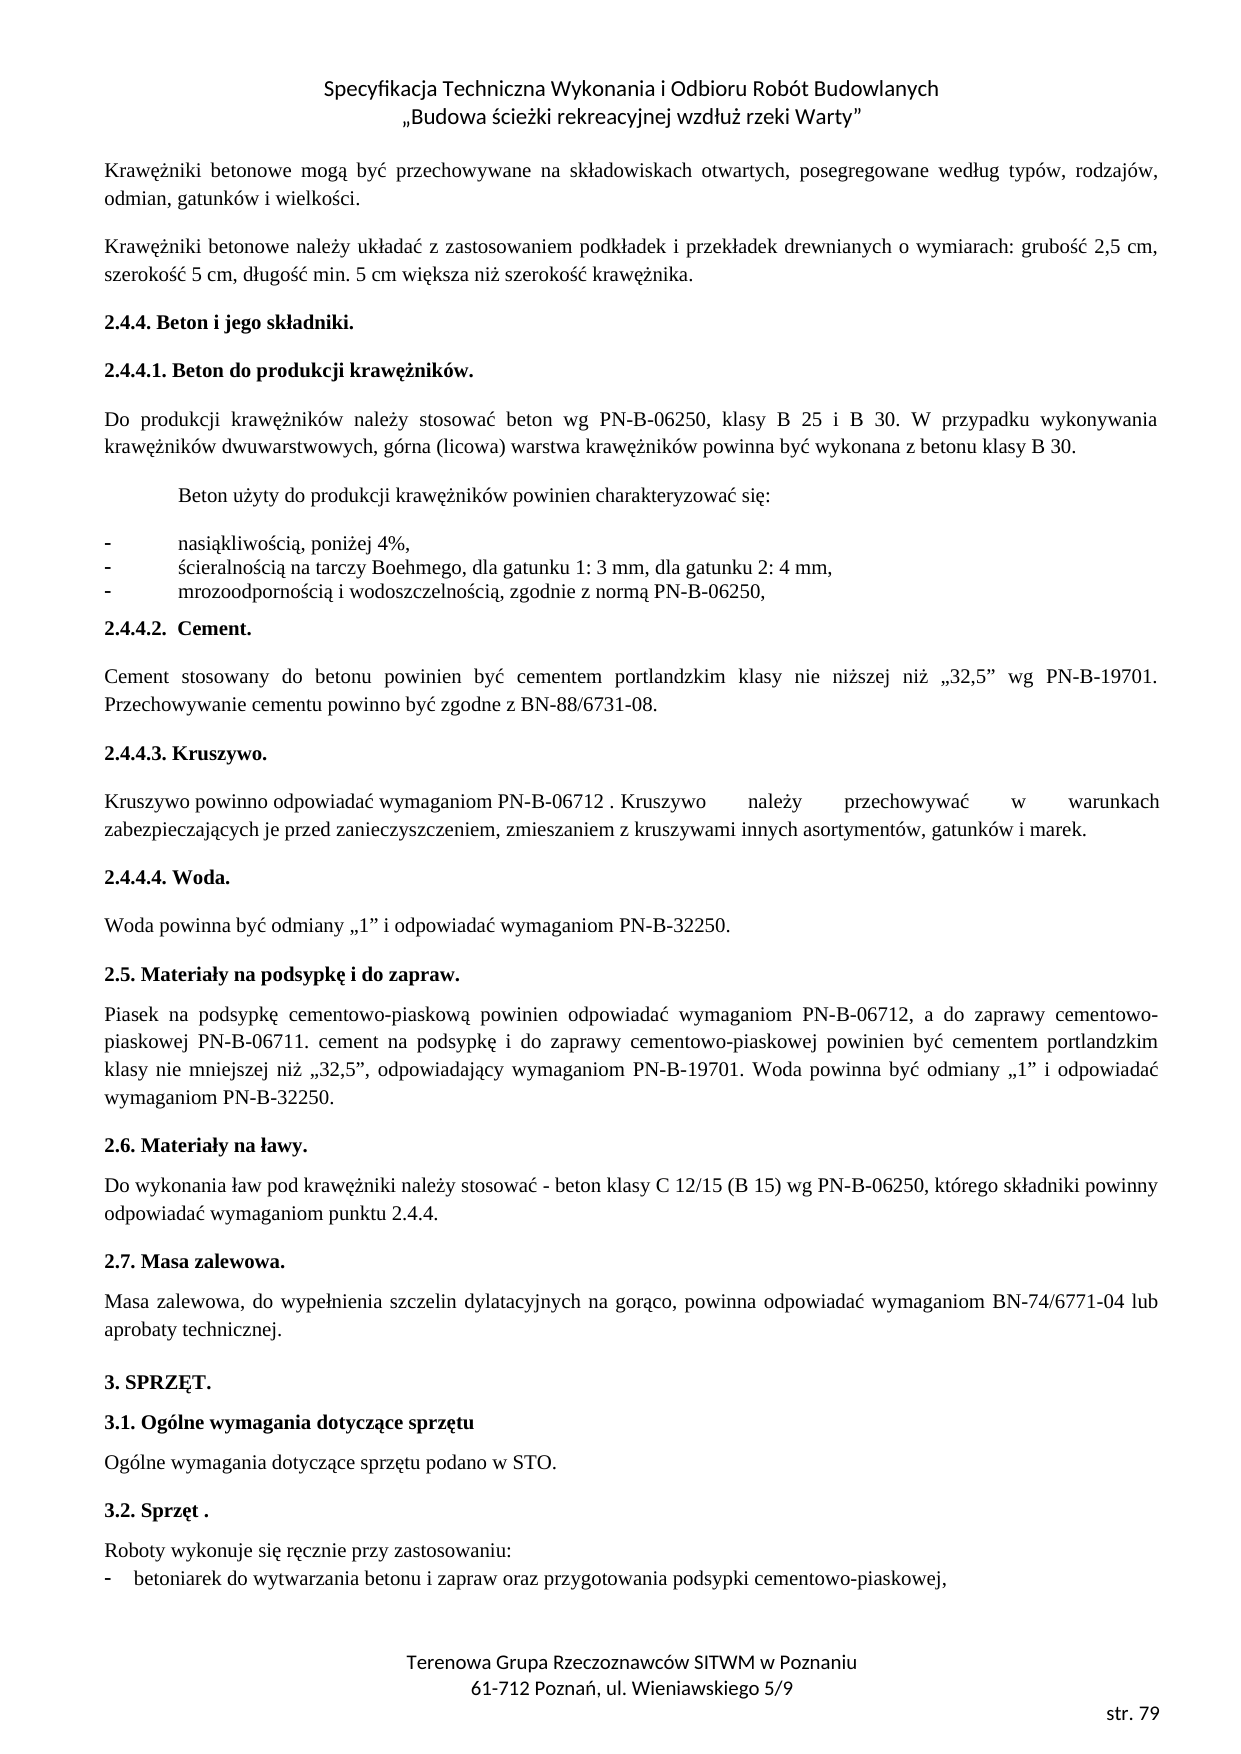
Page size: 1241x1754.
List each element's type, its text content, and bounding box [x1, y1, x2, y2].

list nasiąkliwością, poniżej 4%, [104, 531, 1160, 555]
text Krawężniki betonowe należy układać z zastosowaniem podkładek i przekładek drewnianych o wymiarach: grubość , szerokość , długość min. większa niż szerokość krawężnika. [104, 234, 1160, 286]
text 2.4.4.2. Cement. [104, 616, 1160, 640]
text Beton użyty do produkcji krawężników powinien charakteryzować się: [104, 483, 1160, 507]
text Do wykonania ław pod krawężniki należy stosować - beton klasy C 12/15 (B 15) wg PN-B-06250, którego składniki powinny odpowiadać wymaganiom punktu 2.4.4. [104, 1173, 1160, 1225]
text 2.5. Materiały na podsypkę i do zapraw. [104, 962, 1160, 986]
list ścieralnością na tarczy Boehmego, dla gatunku 1: , dla gatunku 2: , [104, 555, 1160, 579]
text Roboty wykonuje się ręcznie przy zastosowaniu: [104, 1538, 1160, 1562]
text 2.4.4.3. Kruszywo. [104, 740, 1160, 764]
text 3.2. Sprzęt . [104, 1498, 1160, 1522]
text Do produkcji krawężników należy stosować beton wg PN-B-06250, klasy B 25 i B 30. W przypadku wykonywania krawężników dwuwarstwowych, górna (licowa) warstwa krawężników powinna być wykonana z betonu klasy B 30. [104, 407, 1160, 458]
text Kruszywo powinno odpowiadać wymaganiom PN-B-06712 . Kruszywo należy przechowywać w warunkach zabezpieczających je przed zanieczyszczeniem, zmieszaniem z kruszywami innych asortymentów, gatunków i marek. [104, 789, 1160, 841]
text Masa zalewowa, do wypełnienia szczelin dylatacyjnych na gorąco, powinna odpowiadać wymaganiom BN-74/6771-04 lub aprobaty technicznej. [104, 1289, 1160, 1341]
list mrozoodpornością i wodoszczelnością, zgodnie z normą PN-B-06250, [104, 579, 1160, 603]
text Woda powinna być odmiany „1” i odpowiadać wymaganiom PN-B-32250. [104, 913, 1160, 937]
text 3. SPRZĘT. [104, 1369, 1160, 1394]
text Ogólne wymagania dotyczące sprzętu podano w STO. [104, 1450, 1160, 1474]
text Piasek na podsypkę cementowo-piaskową powinien odpowiadać wymaganiom PN-B-06712, a do zaprawy cementowo-piaskowej PN-B-06711. cement na podsypkę i do zaprawy cementowo-piaskowej powinien być cementem portlandzkim klasy nie mniejszej niż „32,5”, odpowiadający wymaganiom PN-B-19701. Woda powinna być odmiany „1” i odpowiadać wymaganiom PN-B-32250. [104, 1002, 1160, 1109]
text 2.7. Masa zalewowa. [104, 1249, 1160, 1273]
text 2.4.4. Beton i jego składniki. [104, 310, 1160, 334]
text 3.1. Ogólne wymagania dotyczące sprzętu [104, 1410, 1160, 1434]
list betoniarek do wytwarzania betonu i zapraw oraz przygotowania podsypki cementowo-piaskowej, [104, 1566, 1160, 1590]
text Cement stosowany do betonu powinien być cementem portlandzkim klasy nie niższej niż „32,5” wg PN-B-19701. Przechowywanie cementu powinno być zgodne z BN-88/6731-08. [104, 664, 1160, 716]
text Krawężniki betonowe mogą być przechowywane na składowiskach otwartych, posegregowane według typów, rodzajów, odmian, gatunków i wielkości. [104, 158, 1160, 209]
text 2.6. Materiały na ławy. [104, 1133, 1160, 1157]
text 2.4.4.1. Beton do produkcji krawężników. [104, 358, 1160, 382]
text 2.4.4.4. Woda. [104, 865, 1160, 889]
